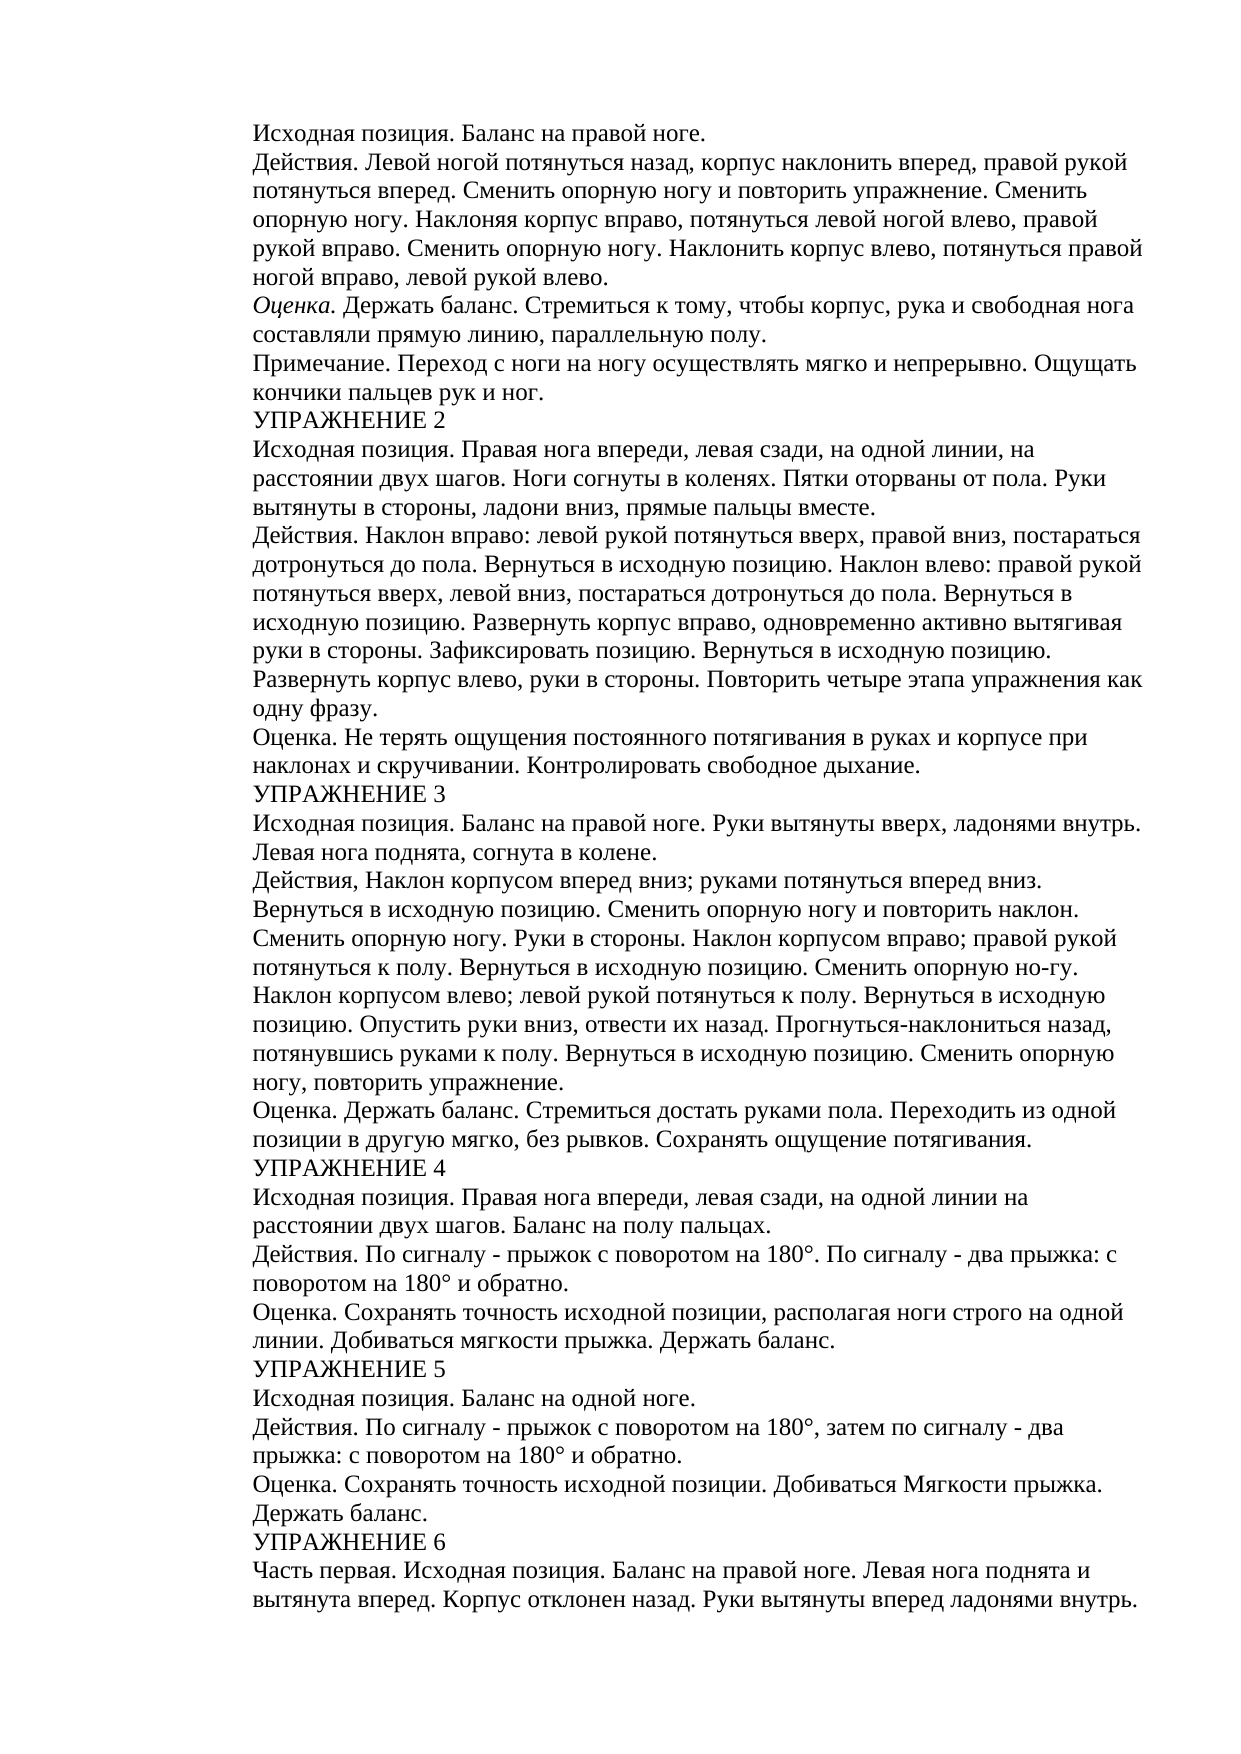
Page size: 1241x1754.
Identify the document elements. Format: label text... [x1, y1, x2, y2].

text Действия. По сигналу - прыжок с поворотом на 180°, затем по сигналу - два прыжка: с поворотом на 180° и обратно. [252, 1412, 1152, 1469]
text УПРАЖНЕНИЕ 2 [252, 406, 1152, 434]
text Оценка. Не терять ощущения постоянного потягивания в руках и корпусе при наклонах и скручивании. Контролировать свободное дыхание. [252, 722, 1152, 779]
text Исходная позиция. Правая нога впереди, левая сзади, на одной линии на расстоянии двух шагов. Баланс на полу пальцах. [252, 1182, 1152, 1239]
text Оценка. Сохранять точность исходной позиции, располагая ноги строго на одной линии. Добиваться мягкости прыжка. Держать баланс. [252, 1297, 1152, 1354]
text Действия. По сигналу - прыжок с поворотом на 180°. По сигналу - два прыжка: с поворотом на 180° и обратно. [252, 1239, 1152, 1297]
text Действия. Наклон вправо: левой рукой потянуться вверх, правой вниз, постараться дотронуться до пола. Вернуться в исходную позицию. Наклон влево: правой рукой потянуться вверх, левой вниз, постараться дотронуться до пола. Вернуться в исходную позицию. Развернуть корпус вправо, одновременно активно вытягивая руки в стороны. Зафиксировать позицию. Вернуться в исходную позицию. Развернуть корпус влево, руки в стороны. Повторить четыре этапа упражнения как одну фразу. [252, 521, 1152, 722]
text Действия, Наклон корпусом вперед вниз; руками потянуться вперед вниз. Вернуться в исходную позицию. Сменить опорную ногу и повторить наклон. Сменить опорную ногу. Руки в стороны. Наклон корпусом вправо; правой рукой потянуться к полу. Вернуться в исходную позицию. Сменить опорную но-гу. Наклон корпусом влево; левой рукой потянуться к полу. Вернуться в исходную позицию. Опустить руки вниз, отвести их назад. Прогнуться-наклониться назад, потянувшись руками к полу. Вернуться в исходную позицию. Сменить опорную ногу, повторить упражнение. [252, 866, 1152, 1096]
text Оценка. Держать баланс. Стремиться достать руками пола. Переходить из одной позиции в другую мягко, без рывков. Сохранять ощущение потягивания. [252, 1096, 1152, 1153]
text Оценка. Держать баланс. Стремиться к тому, чтобы корпус, рука и свободная нога составляли прямую линию, параллельную полу. [252, 291, 1152, 348]
text Исходная позиция. Баланс на одной ноге. [252, 1383, 1152, 1412]
text УПРАЖНЕНИЕ 3 [252, 779, 1152, 808]
text Действия. Левой ногой потянуться назад, корпус наклонить вперед, правой рукой потянуться вперед. Сменить опорную ногу и повторить упражнение. Сменить опорную ногу. Наклоняя корпус вправо, потянуться левой ногой влево, правой рукой вправо. Сменить опорную ногу. Наклонить корпус влево, потянуться правой ногой вправо, левой рукой влево. [252, 147, 1152, 291]
text Оценка. Сохранять точность исходной позиции. Добиваться Мягкости прыжка. Держать баланс. [252, 1469, 1152, 1527]
text Примечание. Переход с ноги на ногу осуществлять мягко и непрерывно. Ощущать кончики пальцев рук и ног. [252, 348, 1152, 406]
text Исходная позиция. Баланс на правой ноге. Руки вытянуты вверх, ладонями внутрь. Левая нога поднята, согнута в колене. [252, 808, 1152, 866]
text УПРАЖНЕНИЕ 6 [252, 1527, 1152, 1556]
text УПРАЖНЕНИЕ 4 [252, 1153, 1152, 1182]
text Часть первая. Исходная позиция. Баланс на правой ноге. Левая нога поднята и вытянута вперед. Корпус отклонен назад. Руки вытянуты вперед ладонями внутрь. [252, 1556, 1152, 1613]
text Исходная позиция. Правая нога впереди, левая сзади, на одной линии, на расстоянии двух шагов. Ноги согнуты в коленях. Пятки оторваны от пола. Руки вытянуты в стороны, ладони вниз, прямые пальцы вместе. [252, 434, 1152, 521]
text Исходная позиция. Баланс на правой ноге. [252, 118, 1152, 147]
text УПРАЖНЕНИЕ 5 [252, 1354, 1152, 1383]
